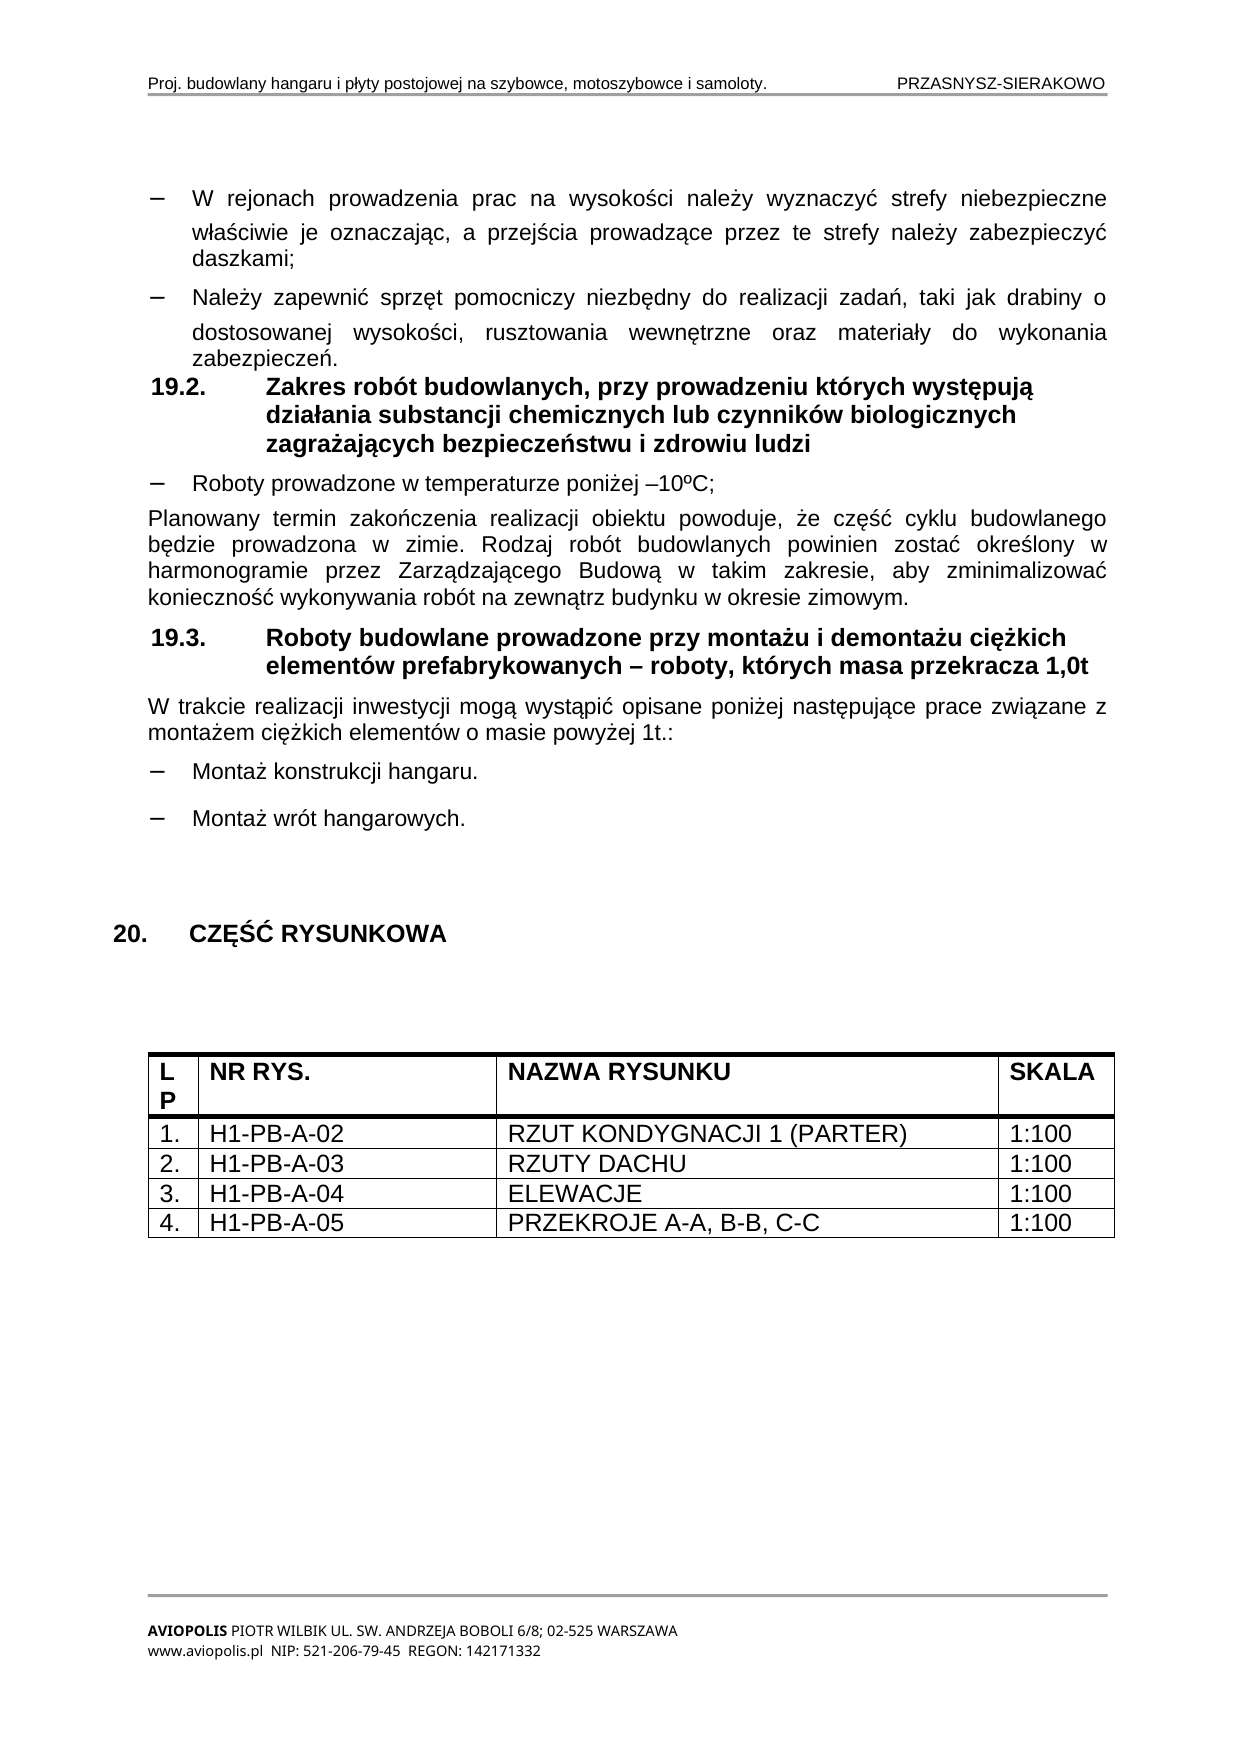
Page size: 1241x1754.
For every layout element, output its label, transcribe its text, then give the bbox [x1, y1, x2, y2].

subtitle CZĘŚĆ RYSUNKOWA [148, 919, 1107, 948]
subtitle Roboty budowlane prowadzone przy montażu i demontażu ciężkich elementów prefabrykowanych – roboty, których masa przekracza 1,0t [206, 623, 1107, 680]
table_cell 1. [149, 1119, 198, 1148]
table_header NR RYS. [199, 1057, 496, 1114]
subtitle Zakres robót budowlanych, przy prowadzeniu których występują działania substancji chemicznych lub czynników biologicznych zagrażających bezpieczeństwu i zdrowiu ludzi [206, 371, 1107, 458]
table_cell H1-PB-A-04 [199, 1179, 496, 1207]
table_cell 1:100 [999, 1119, 1114, 1148]
table_cell PRZEKROJE A-A, B-B, C-C [497, 1209, 998, 1237]
table_cell ELEWACJE [497, 1179, 998, 1207]
table_cell 3. [149, 1179, 198, 1207]
table_header LP [149, 1057, 198, 1114]
table_cell H1-PB-A-03 [199, 1149, 496, 1178]
table_cell 4. [149, 1209, 198, 1237]
table_header SKALA [999, 1057, 1114, 1114]
table_cell H1-PB-A-02 [199, 1119, 496, 1148]
list Montaż konstrukcji hangaru. [148, 745, 1107, 792]
table_cell RZUT KONDYGNACJI 1 (PARTER) [497, 1119, 998, 1148]
list Montaż wrót hangarowych. [148, 792, 1107, 839]
table_header NAZWA RYSUNKU [497, 1057, 998, 1114]
list Roboty prowadzone w temperaturze poniżej –10ºC; [148, 458, 1107, 505]
list Należy zapewnić sprzęt pomocniczy niezbędny do realizacji zadań, taki jak drabiny o dostosowanej wysokości, rusztowania wewnętrzne oraz materiały do wykonania zabezpieczeń. [148, 272, 1107, 371]
text W trakcie realizacji inwestycji mogą wystąpić opisane poniżej następujące prace związane z montażem ciężkich elementów o masie powyżej 1t.: [148, 693, 1107, 745]
table_cell 1:100 [999, 1209, 1114, 1237]
table_cell RZUTY DACHU [497, 1149, 998, 1178]
text Planowany termin zakończenia realizacji obiektu powoduje, że część cyklu budowlanego będzie prowadzona w zimie. Rodzaj robót budowlanych powinien zostać określony w harmonogramie przez Zarządzającego Budową w takim zakresie, aby zminimalizować konieczność wykonywania robót na zewnątrz budynku w okresie zimowym. [148, 505, 1107, 610]
table_cell 1:100 [999, 1179, 1114, 1207]
table_cell 2. [149, 1149, 198, 1178]
list W rejonach prowadzenia prac na wysokości należy wyznaczyć strefy niebezpieczne właściwie je oznaczając, a przejścia prowadzące przez te strefy należy zabezpieczyć daszkami; [148, 172, 1107, 272]
table_cell 1:100 [999, 1149, 1114, 1178]
table_cell H1-PB-A-05 [199, 1209, 496, 1237]
